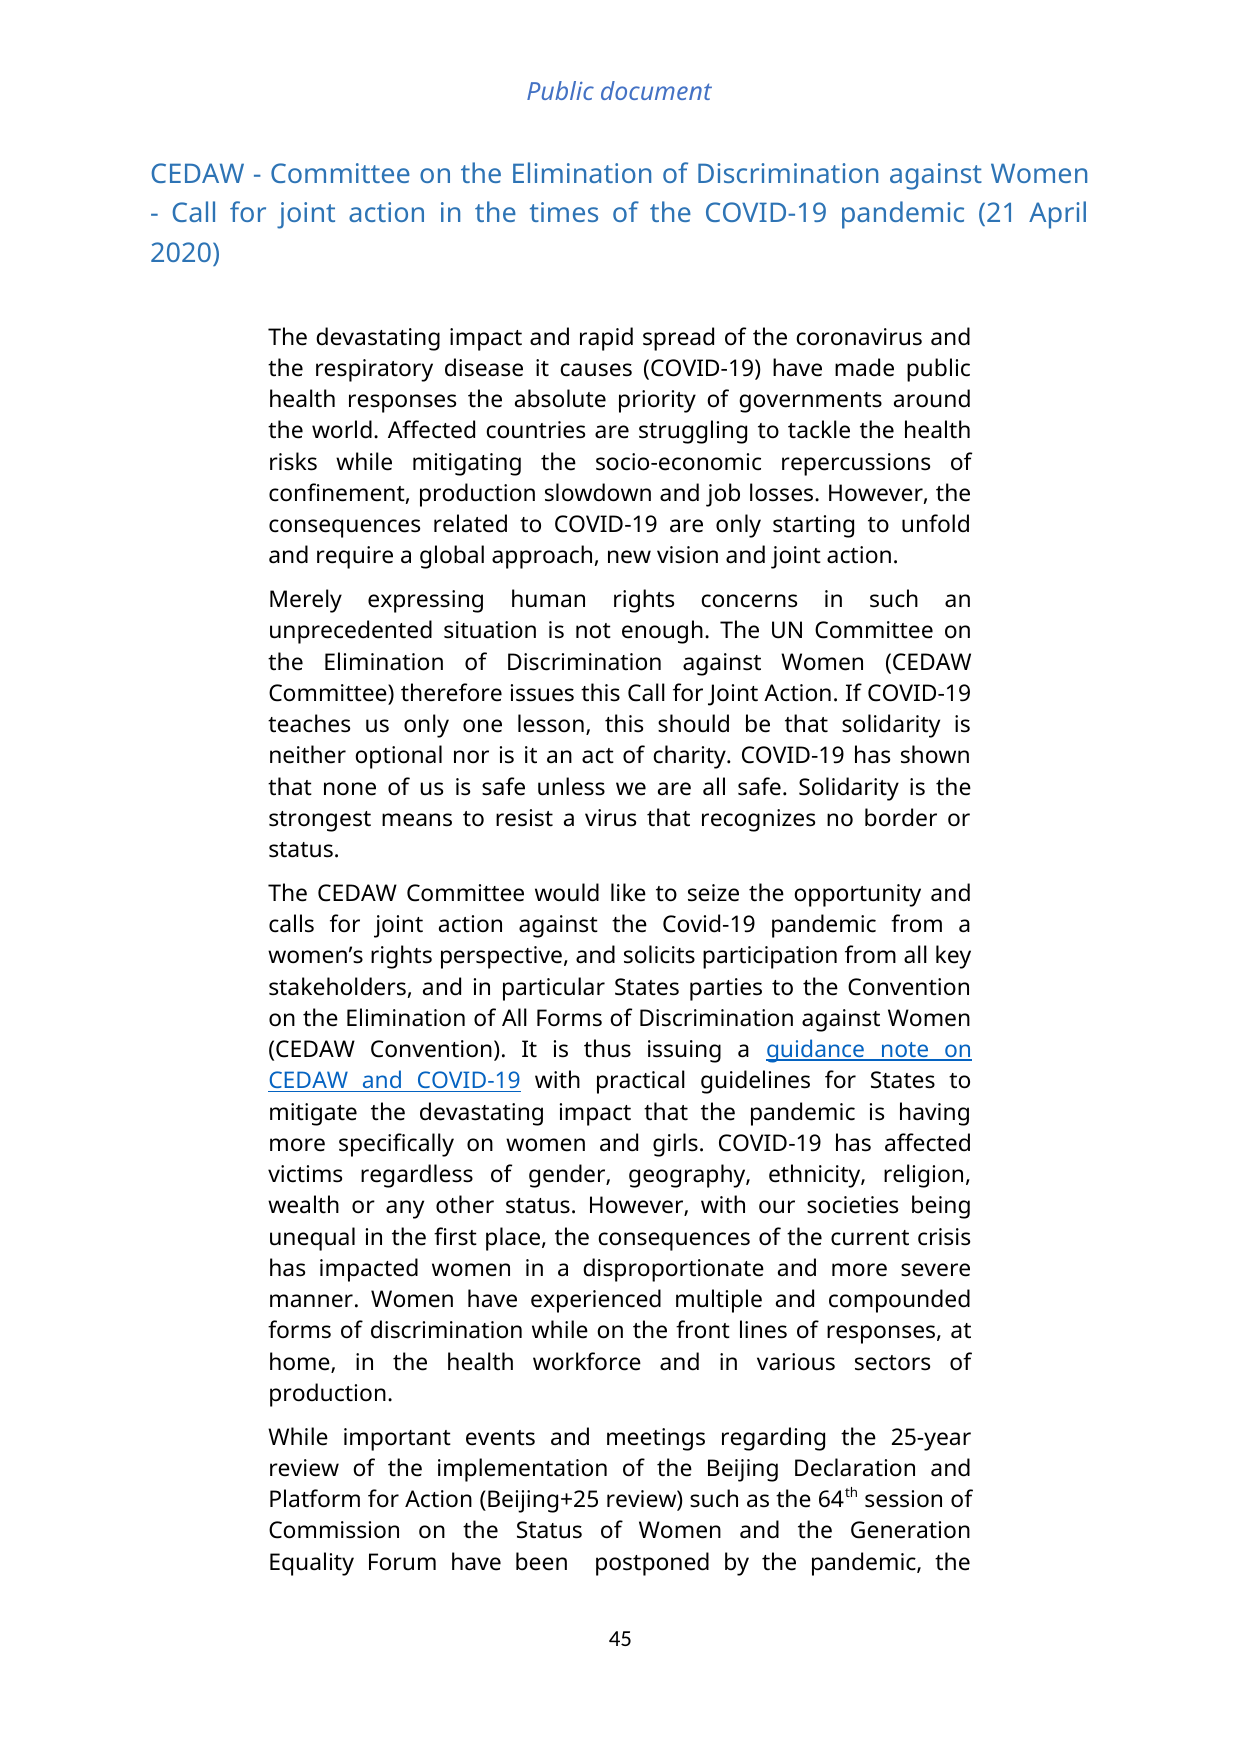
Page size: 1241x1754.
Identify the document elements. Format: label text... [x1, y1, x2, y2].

text The devastating impact and rapid spread of the coronavirus and the respiratory disease it causes (COVID-19) have made public health responses the absolute priority of governments around the world. Affected countries are struggling to tackle the health risks while mitigating the socio-economic repercussions of confinement, production slowdown and job losses. However, the consequences related to COVID-19 are only starting to unfold and require a global approach, new vision and joint action. [268, 320, 972, 570]
text Merely expressing human rights concerns in such an unprecedented situation is not enough. The UN Committee on the Elimination of Discrimination against Women (CEDAW Committee) therefore issues this Call for Joint Action. If COVID-19 teaches us only one lesson, this should be that solidarity is neither optional nor is it an act of charity. COVID-19 has shown that none of us is safe unless we are all safe. Solidarity is the strongest means to resist a virus that recognizes no border or status. [268, 583, 972, 864]
subtitle CEDAW - Committee on the Elimination of Discrimination against Women - Call for joint action in the times of the COVID-19 pandemic (21 April 2020) [150, 154, 1090, 271]
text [268, 1420, 972, 1577]
text The CEDAW Committee would like to seize the opportunity and calls for joint action against the Covid-19 pandemic from a women’s rights perspective, and solicits participation from all key stakeholders, and in particular States parties to the Convention on the Elimination of All Forms of Discrimination against Women (CEDAW Convention). It is thus issuing a guidance note on CEDAW and COVID-19 with practical guidelines for States to mitigate the devastating impact that the pandemic is having more specifically on women and girls. COVID-19 has affected victims regardless of gender, geography, ethnicity, religion, wealth or any other status. However, with our societies being unequal in the first place, the consequences of the current crisis has impacted women in a disproportionate and more severe manner. Women have experienced multiple and compounded forms of discrimination while on the front lines of responses, at home, in the health workforce and in various sectors of production. [268, 877, 972, 1408]
